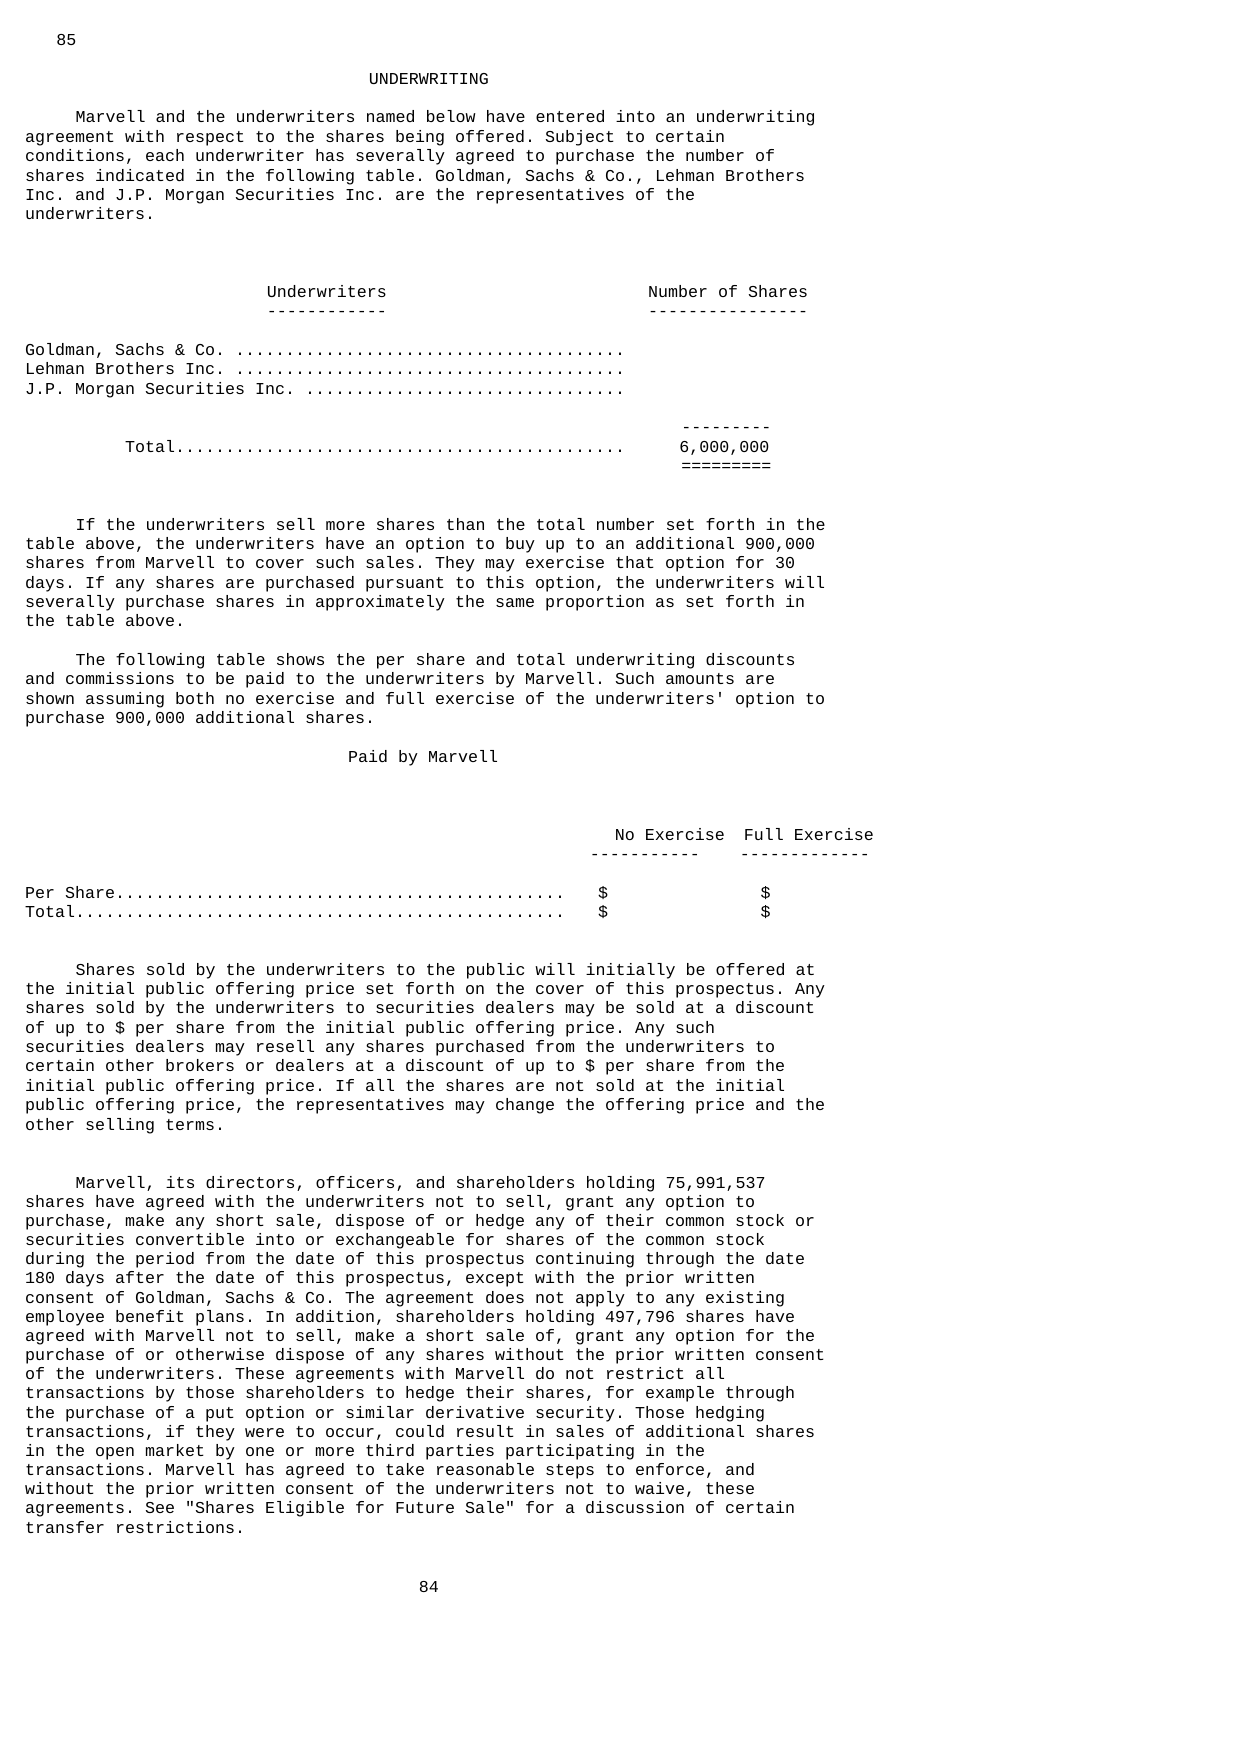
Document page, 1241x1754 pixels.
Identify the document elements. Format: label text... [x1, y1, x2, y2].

text Shares sold by the underwriters to the public will initially be offered at the initial public offering price set forth on the cover of this prospectus. Any shares sold by the underwriters to securities dealers may be sold at a discount [25, 962, 834, 1019]
text of up to $ per share from the initial public offering price. Any such securities dealers may resell any shares purchased from the underwriters to [25, 1019, 782, 1057]
text The following table shows the per share and total underwriting discounts and commissions to be paid to the underwriters by Marvell. Such amounts are shown assuming both no exercise and full exercise of the underwriters' option to purchase 900,000 additional shares. [25, 652, 834, 728]
text Total................................................. $ $ [25, 903, 1090, 922]
text Per Share............................................. $ $ [25, 884, 1090, 903]
text ------------ ---------------- [267, 303, 1090, 322]
text Marvell, its directors, officers, and shareholders holding 75,991,537 shares have agreed with the underwriters not to sell, grant any option to purchase, make any short sale, dispose of or hedge any of their common stock or securities convertible into or exchangeable for shares of the common stock during the period from the date of this prospectus continuing through the date 180 days after the date of this prospectus, except with the prior written consent of Goldman, Sachs & Co. The agreement does not apply to any existing employee benefit plans. In addition, shareholders holding 497,796 shares have agreed with Marvell not to sell, make a short sale of, grant any option for the purchase of or otherwise dispose of any shares without the prior written consent of the underwriters. These agreements with Marvell do not restrict all transactions by those shareholders to hedge their shares, for example through the purchase of a put option or similar derivative security. Those hedging transactions, if they were to occur, could result in sales of additional shares in the open market by one or more third parties participating in the transactions. Marvell has agreed to take reasonable steps to enforce, and without the prior written consent of the underwriters not to waive, these agreements. See "Shares Eligible for Future Sale" for a discussion of certain transfer restrictions. [25, 1174, 834, 1538]
text 85 [56, 32, 1090, 50]
text If the underwriters sell more shares than the total number set forth in the table above, the underwriters have an option to buy up to an additional 900,000 shares from Marvell to cover such sales. They may exercise that option for 30 days. If any shares are purchased pursuant to this option, the underwriters will severally purchase shares in approximately the same proportion as set forth in the table above. [25, 516, 834, 632]
text ----------- ------------- [589, 845, 1090, 864]
text UNDERWRITING [369, 70, 1090, 89]
text certain other brokers or dealers at a discount of up to $ per share from the initial public offering price. If all the shares are not sold at the initial public offering price, the representatives may change the offering price and the other selling terms. [25, 1058, 834, 1135]
text --------- [681, 419, 1090, 438]
text Total............................................. 6,000,000 [125, 438, 1090, 457]
text Marvell and the underwriters named below have entered into an underwriting agreement with respect to the shares being offered. Subject to certain conditions, each underwriter has severally agreed to purchase the number of shares indicated in the following table. Goldman, Sachs & Co., Lehman Brothers Inc. and J.P. Morgan Securities Inc. are the representatives of the underwriters. [25, 109, 824, 225]
text Paid by Marvell [348, 748, 1090, 767]
text ========= [681, 458, 1090, 477]
text Lehman Brothers Inc. ....................................... [25, 361, 1090, 380]
text 84 [419, 1578, 1090, 1597]
text No Exercise Full Exercise [25, 826, 874, 845]
text Underwriters Number of Shares [267, 283, 1090, 302]
text Goldman, Sachs & Co. ....................................... [25, 342, 1090, 360]
text J.P. Morgan Securities Inc. ................................ [25, 380, 1090, 399]
